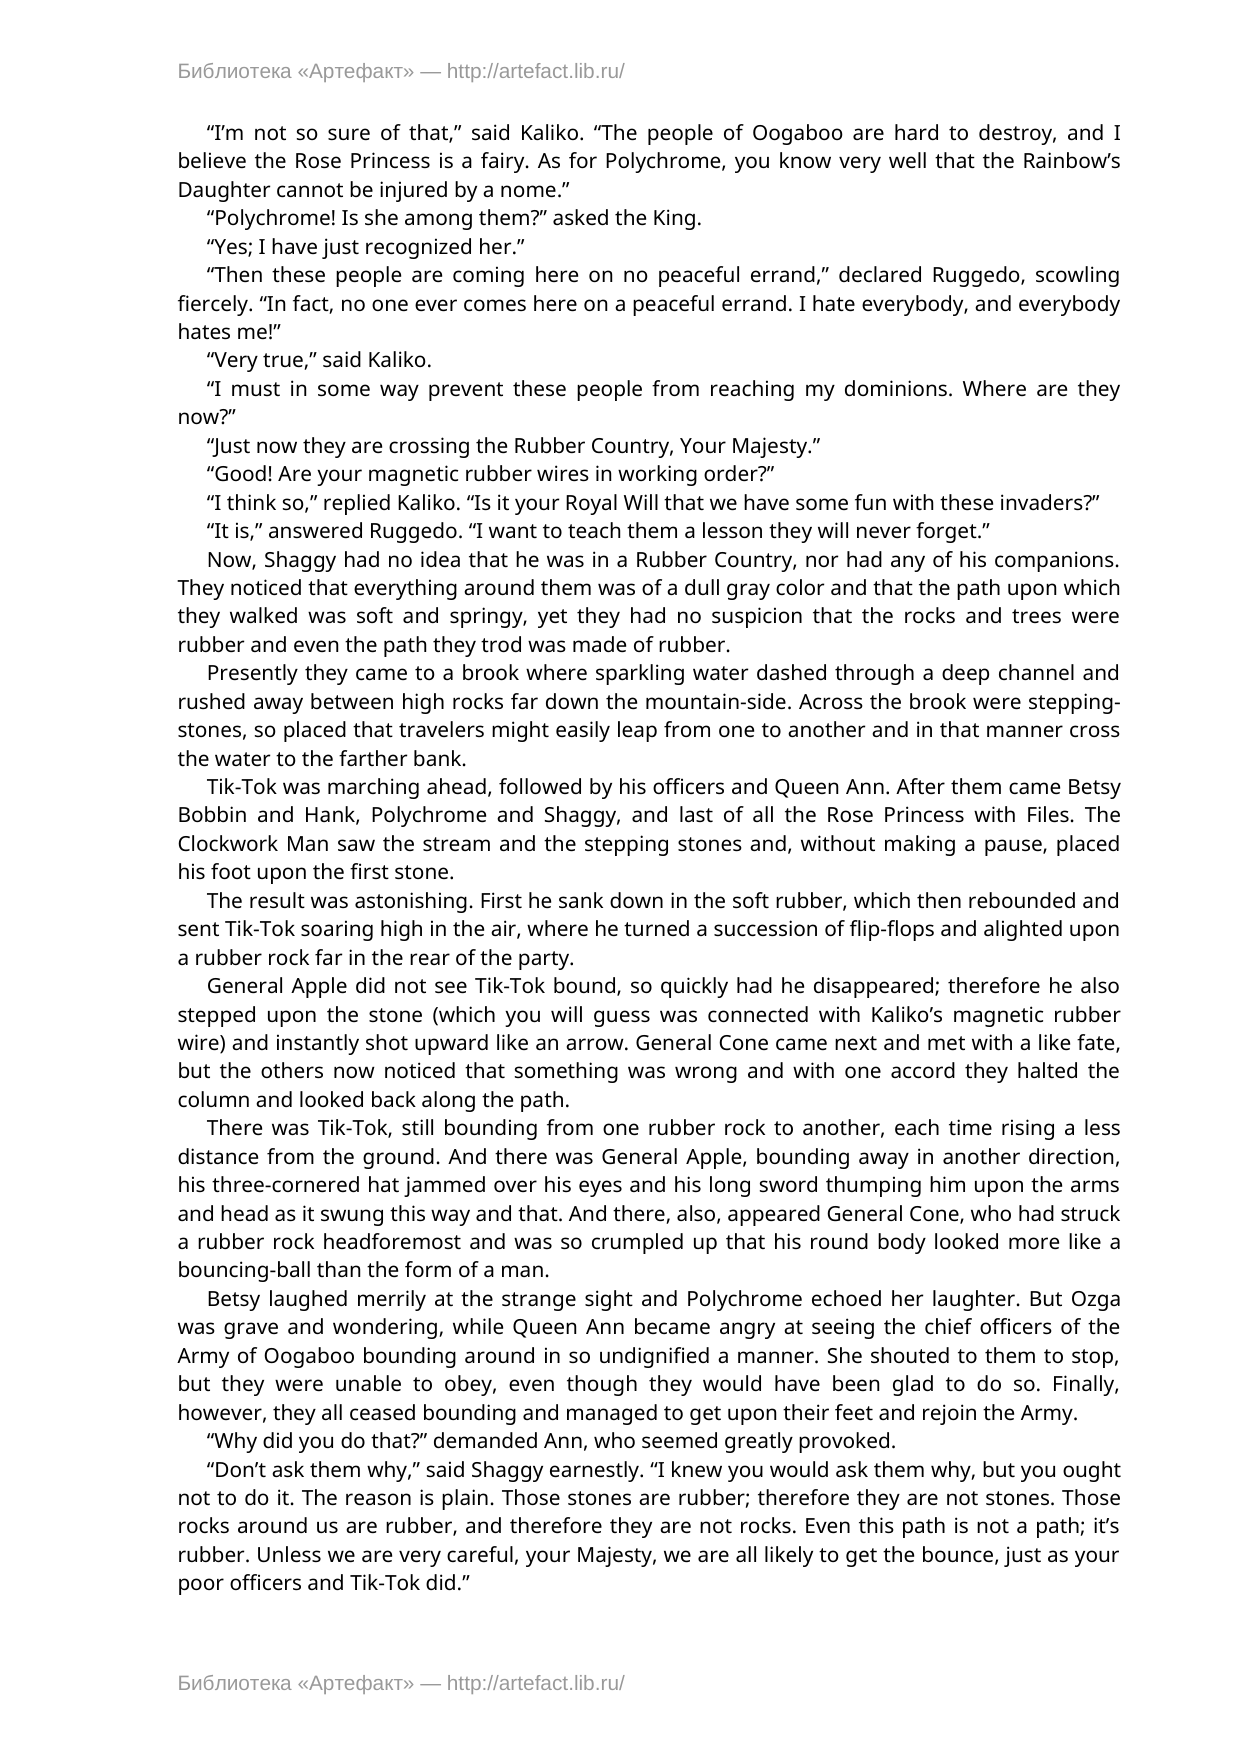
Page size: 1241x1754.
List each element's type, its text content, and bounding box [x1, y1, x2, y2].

text “Very true,” said Kaliko. [177, 346, 1122, 374]
text Betsy laughed merrily at the strange sight and Polychrome echoed her laughter. But Ozga was grave and wondering, while Queen Ann became angry at seeing the chief officers of the Army of Oogaboo bounding around in so undignified a manner. She shouted to them to stop, but they were unable to obey, even though they would have been glad to do so. Finally, however, they all ceased bounding and managed to get upon their feet and rejoin the Army. [177, 1284, 1122, 1426]
text “I must in some way prevent these people from reaching my dominions. Where are they now?” [177, 374, 1122, 431]
text “Just now they are crossing the Rubber Country, Your Majesty.” [177, 431, 1122, 459]
text General Apple did not see Tik-Tok bound, so quickly had he disappeared; therefore he also stepped upon the stone (which you will guess was connected with Kaliko’s magnetic rubber wire) and instantly shot upward like an arrow. General Cone came next and met with a like fate, but the others now noticed that something was wrong and with one accord they halted the column and looked back along the path. [177, 971, 1122, 1113]
text Presently they came to a brook where sparkling water dashed through a deep channel and rushed away between high rocks far down the mountain-side. Across the brook were stepping-stones, so placed that travelers might easily leap from one to another and in that manner cross the water to the farther bank. [177, 658, 1122, 772]
text “Yes; I have just recognized her.” [177, 232, 1122, 260]
text “Polychrome! Is she among them?” asked the King. [177, 203, 1122, 232]
text “I think so,” replied Kaliko. “Is it your Royal Will that we have some fun with these invaders?” [177, 488, 1122, 516]
text There was Tik-Tok, still bounding from one rubber rock to another, each time rising a less distance from the ground. And there was General Apple, bounding away in another direction, his three-cornered hat jammed over his eyes and his long sword thumping him upon the arms and head as it swung this way and that. And there, also, appeared General Cone, who had struck a rubber rock headforemost and was so crumpled up that his round body looked more like a bouncing-ball than the form of a man. [177, 1113, 1122, 1284]
text “Don’t ask them why,” said Shaggy earnestly. “I knew you would ask them why, but you ought not to do it. The reason is plain. Those stones are rubber; therefore they are not stones. Those rocks around us are rubber, and therefore they are not rocks. Even this path is not a path; it’s rubber. Unless we are very careful, your Majesty, we are all likely to get the bounce, just as your poor officers and Tik-Tok did.” [177, 1455, 1122, 1597]
text Tik-Tok was marching ahead, followed by his officers and Queen Ann. After them came Betsy Bobbin and Hank, Polychrome and Shaggy, and last of all the Rose Princess with Files. The Clockwork Man saw the stream and the stepping stones and, without making a pause, placed his foot upon the first stone. [177, 772, 1122, 886]
text The result was astonishing. First he sank down in the soft rubber, which then rebounded and sent Tik-Tok soaring high in the air, where he turned a succession of flip-flops and alighted upon a rubber rock far in the rear of the party. [177, 886, 1122, 971]
text “Why did you do that?” demanded Ann, who seemed greatly provoked. [177, 1426, 1122, 1455]
text “Good! Are your magnetic rubber wires in working order?” [177, 459, 1122, 488]
text “Then these people are coming here on no peaceful errand,” declared Ruggedo, scowling fiercely. “In fact, no one ever comes here on a peaceful errand. I hate everybody, and everybody hates me!” [177, 260, 1122, 346]
text “I’m not so sure of that,” said Kaliko. “The people of Oogaboo are hard to destroy, and I believe the Rose Princess is a fairy. As for Polychrome, you know very well that the Rainbow’s Daughter cannot be injured by a nome.” [177, 118, 1122, 203]
text Now, Shaggy had no idea that he was in a Rubber Country, nor had any of his companions. They noticed that everything around them was of a dull gray color and that the path upon which they walked was soft and springy, yet they had no suspicion that the rocks and trees were rubber and even the path they trod was made of rubber. [177, 545, 1122, 658]
text “It is,” answered Ruggedo. “I want to teach them a lesson they will never forget.” [177, 516, 1122, 545]
